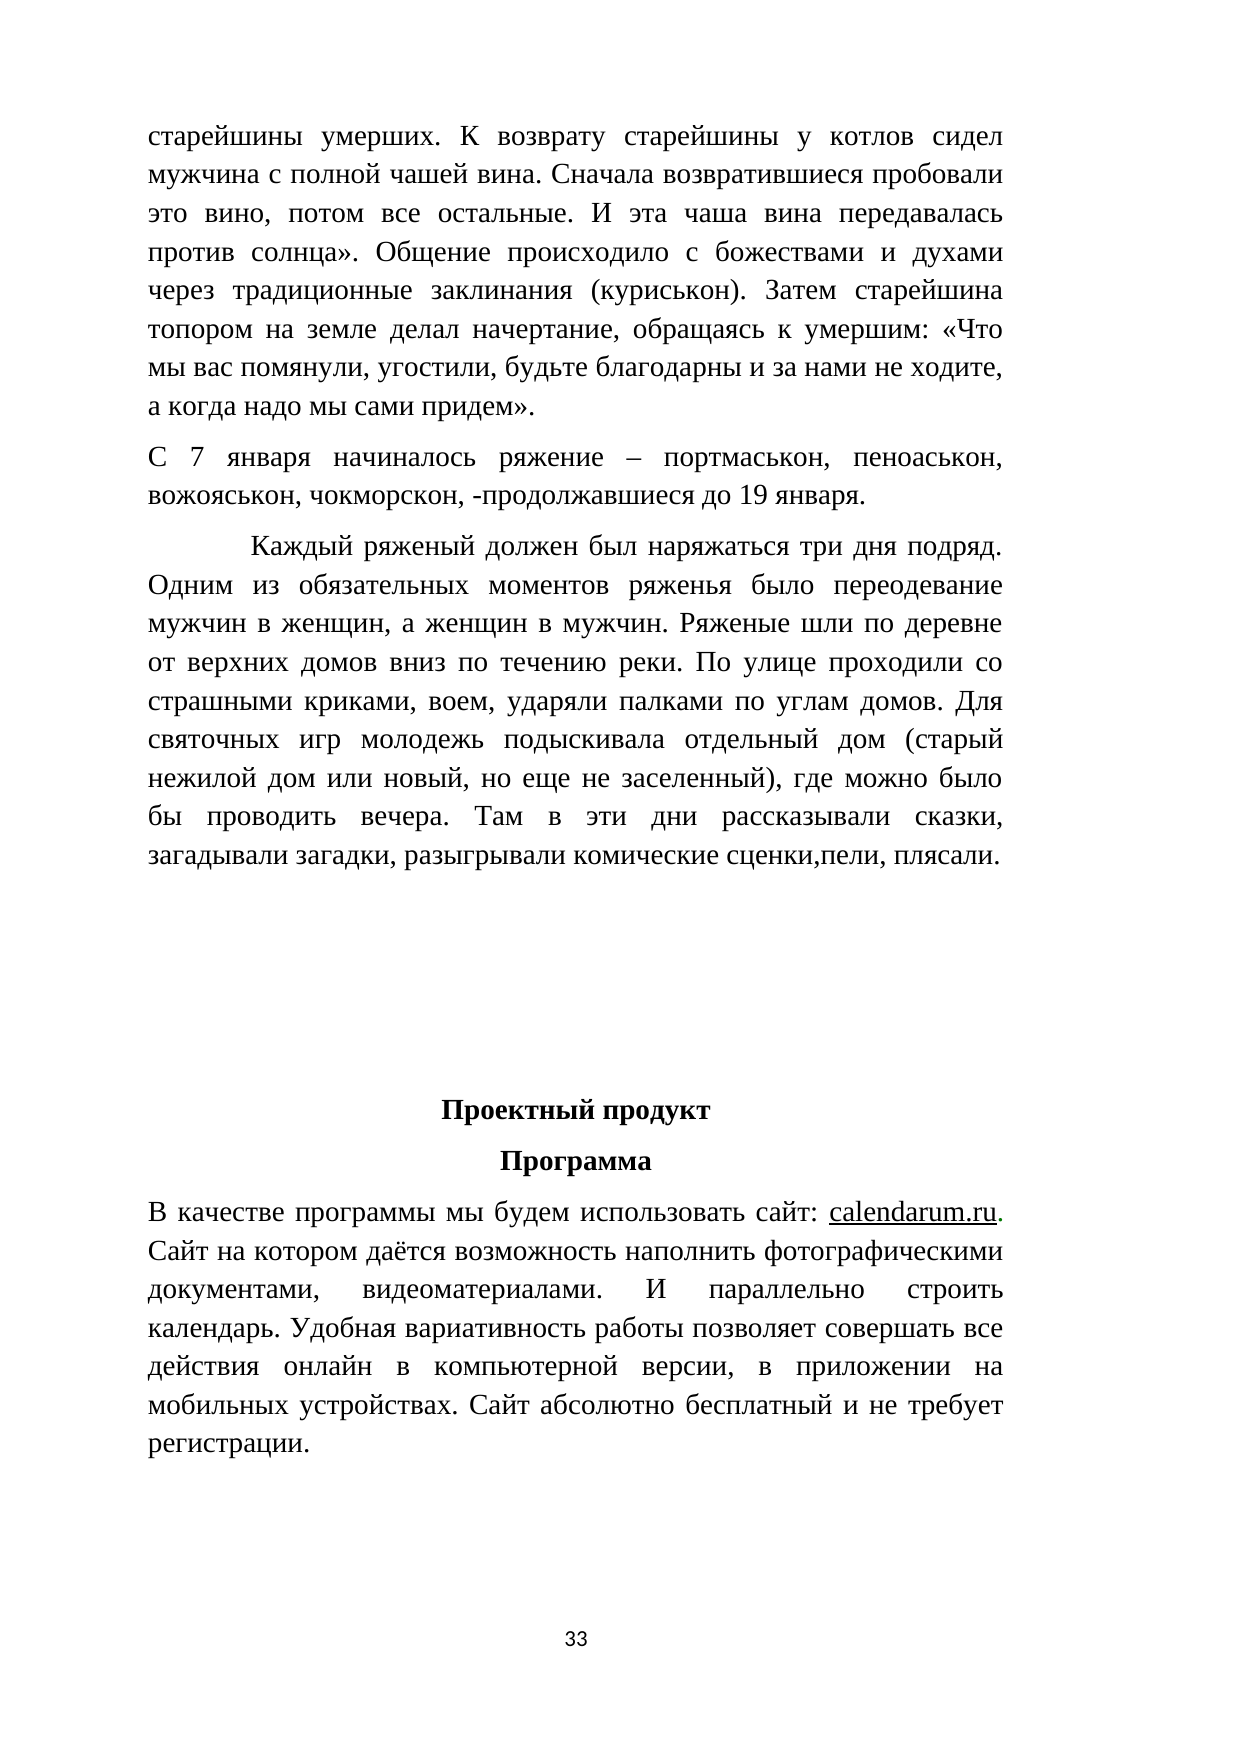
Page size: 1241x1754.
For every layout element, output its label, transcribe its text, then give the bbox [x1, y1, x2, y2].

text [148, 118, 1004, 421]
text Программа [148, 1143, 1004, 1177]
text Проектный продукт [148, 1092, 1004, 1126]
text В качестве программы мы будем использовать сайт: calendarum.ru. Сайт на котором даётся возможность наполнить фотографическими документами, видеоматериалами. И параллельно строить календарь. Удобная вариативность работы позволяет совершать все действия онлайн в компьютерной версии, в приложении на мобильных устройствах. Сайт абсолютно бесплатный и не требует регистрации. [148, 1194, 1004, 1459]
text Каждый ряженый должен был наряжаться три дня подряд. Одним из обязательных моментов ряженья было переодевание мужчин в женщин, а женщин в мужчин. Ряженые шли по деревне от верхних домов вниз по течению реки. По улице проходили со страшными криками, воем, ударяли палками по углам домов. Для святочных игр молодежь подыскивала отдельный дом (старый нежилой дом или новый, но еще не заселенный), где можно было бы проводить вечера. Там в эти дни рассказывали сказки, загадывали загадки, разыгрывали комические сценки,пели, плясали. [148, 528, 1004, 870]
text С 7 января начиналось ряжение – портмаськон, пеноаськон, вожояськон, чокморскон, -продолжавшиеся до 19 января. [148, 439, 1004, 511]
